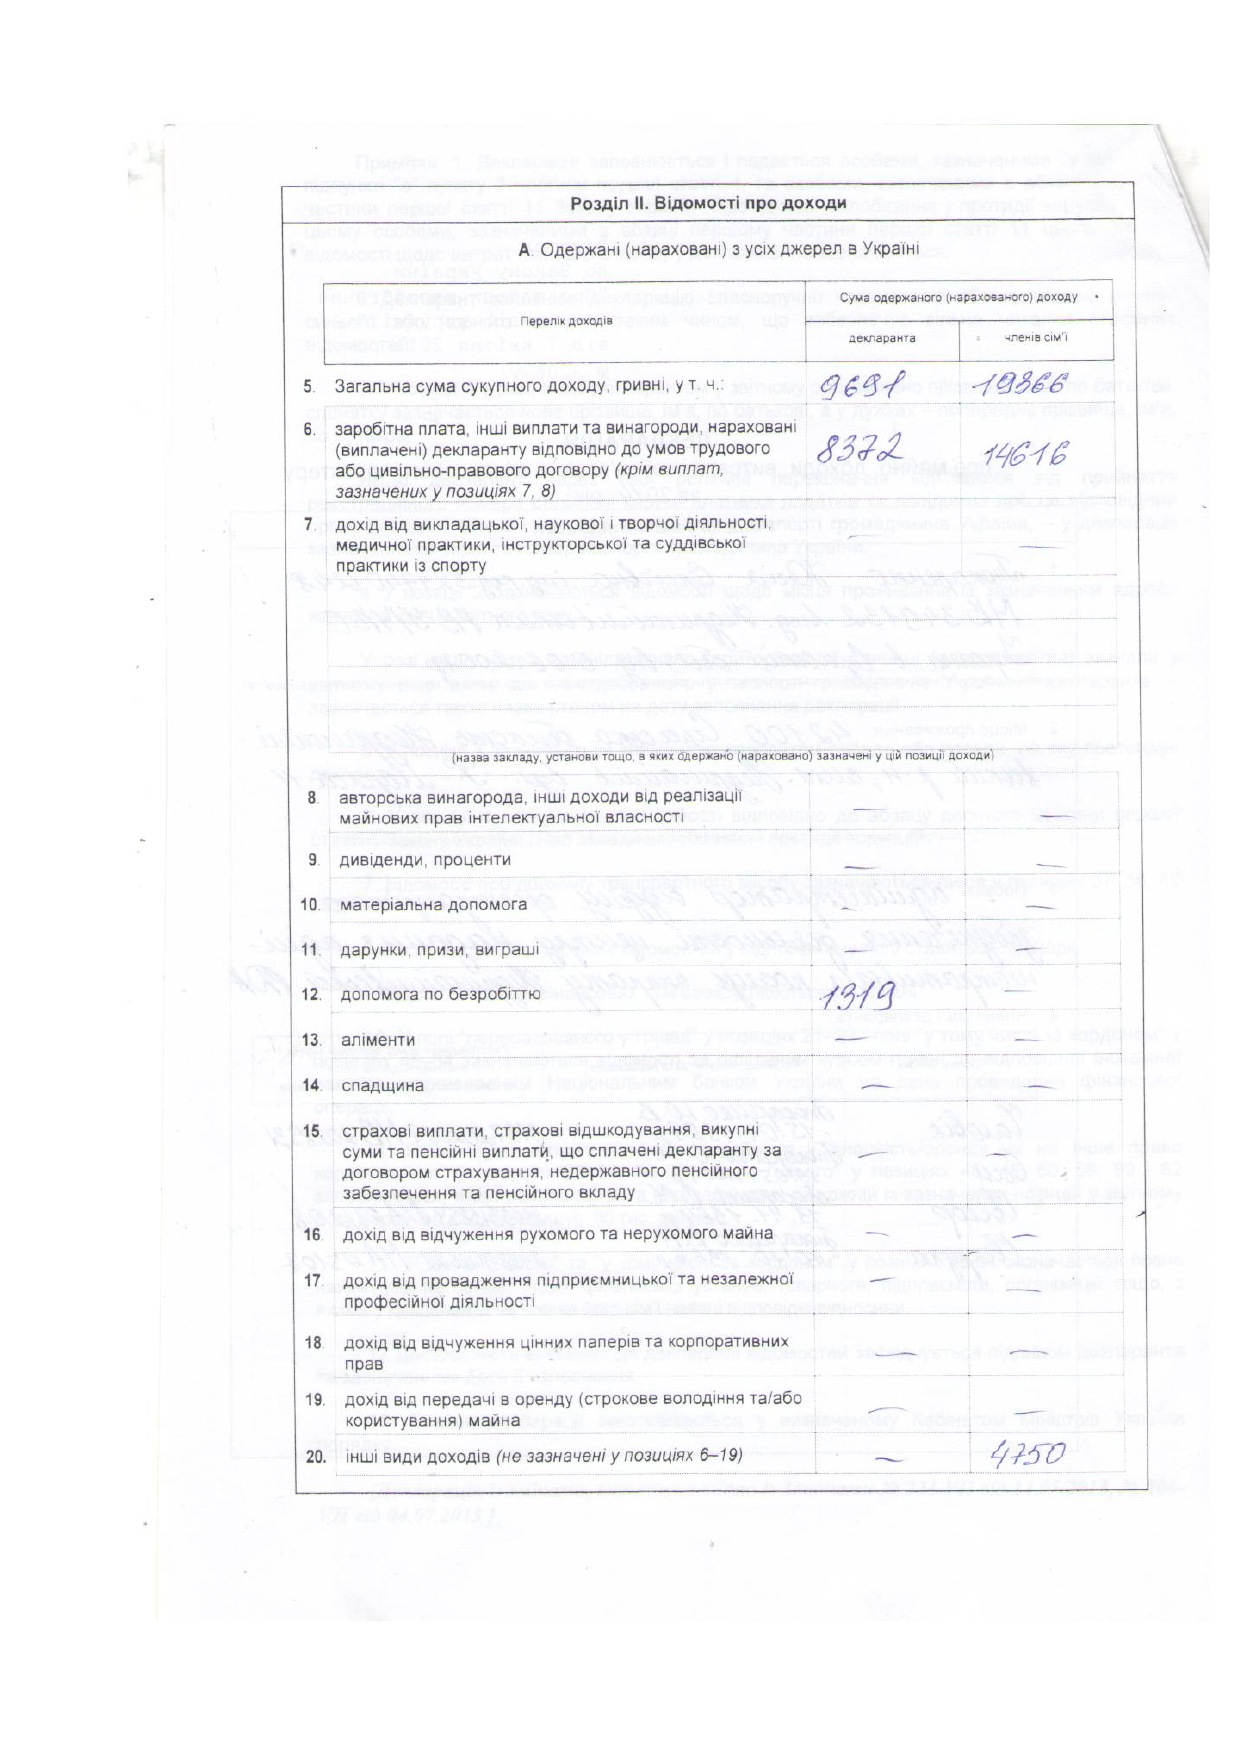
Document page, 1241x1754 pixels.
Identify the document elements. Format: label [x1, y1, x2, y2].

picture [118, 118, 1216, 1626]
